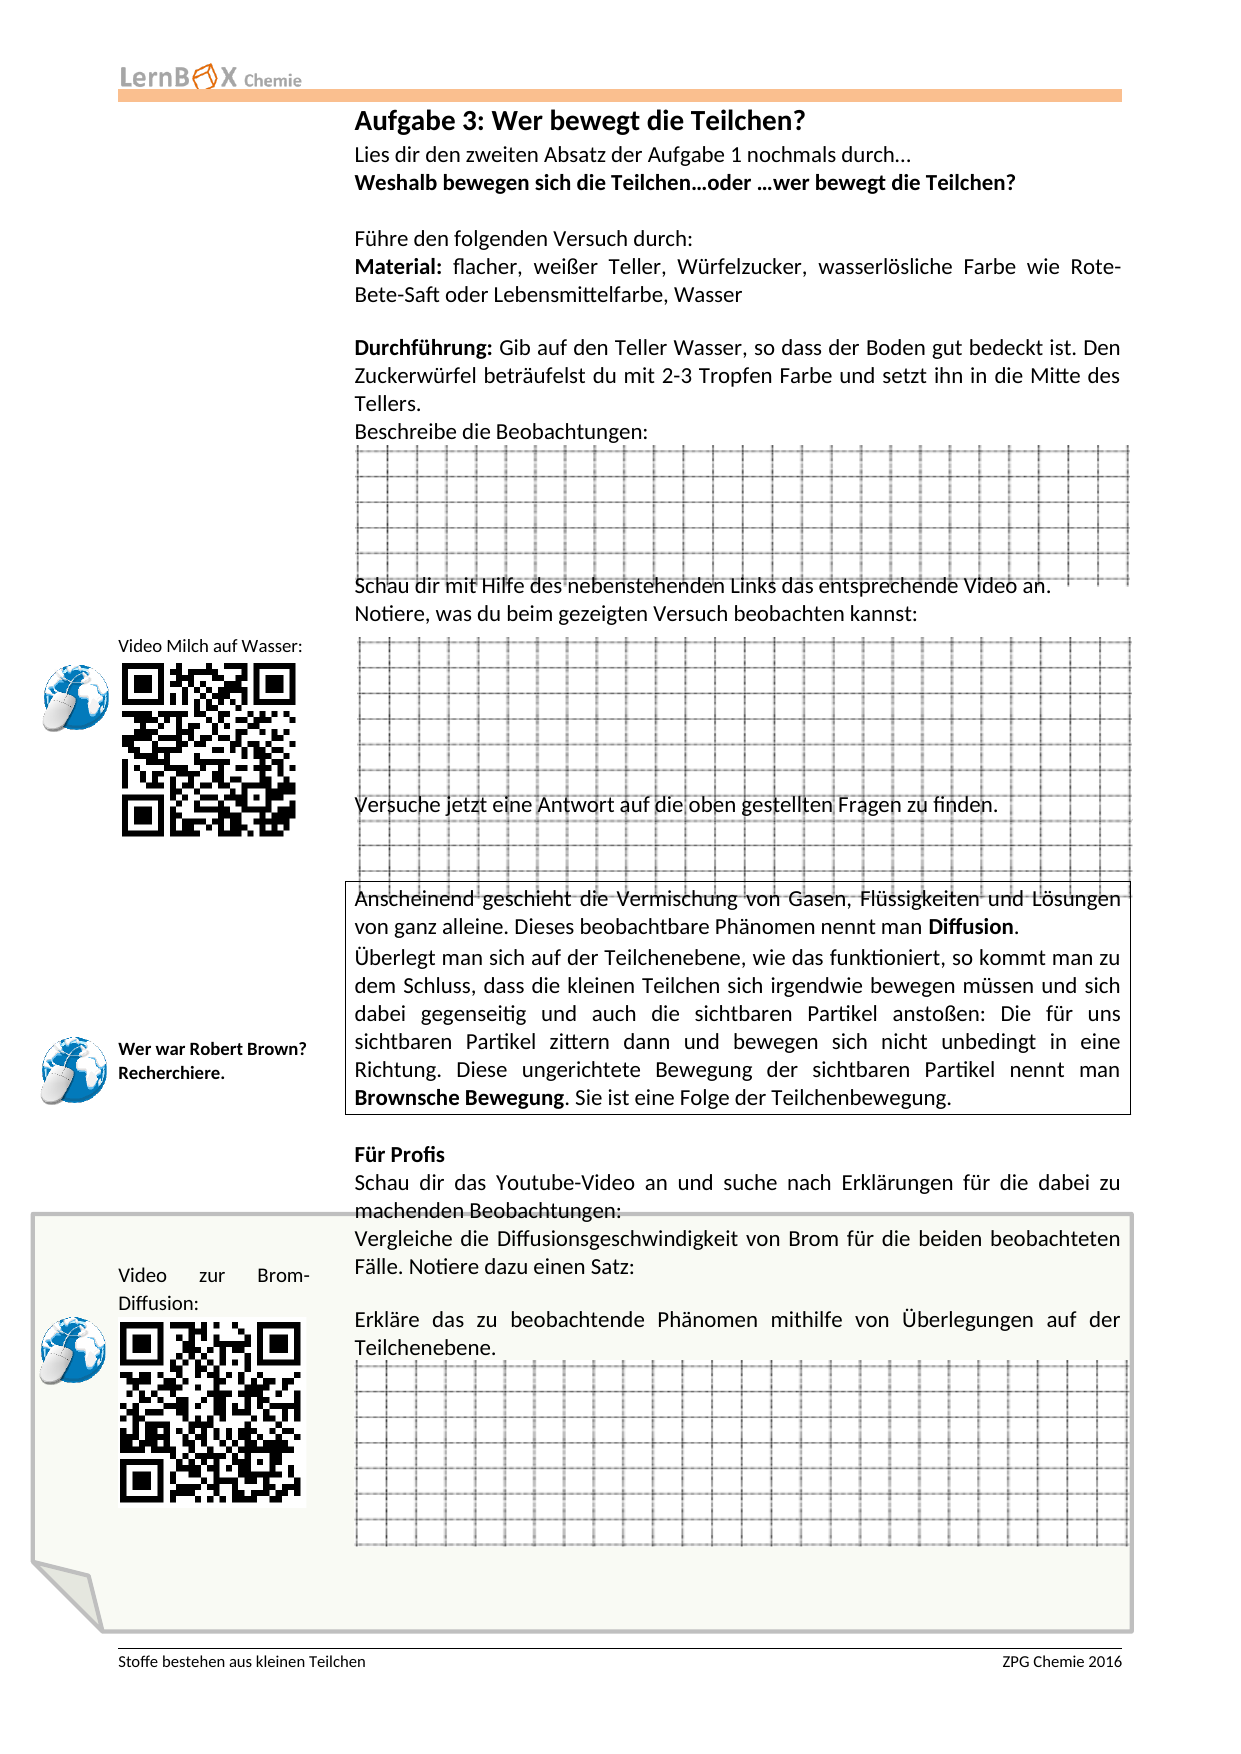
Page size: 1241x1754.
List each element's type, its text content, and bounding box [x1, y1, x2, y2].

picture [357, 637, 1133, 899]
picture [118, 1317, 307, 1508]
text Schau dir mit Hilfe des nebenstehenden Links das entsprechende Video an. [354, 572, 1122, 599]
text Anscheinend geschieht die Vermischung von Gasen, Flüssigkeiten und Lösungen von ganz alleine. Dieses beobachtbare Phänomen nennt man Diffusion. [346, 882, 1130, 940]
text Vergleiche die Diffusionsgeschwindigkeit von Brom für die beiden beobachteten Fälle. Notiere dazu einen Satz: [354, 1224, 1122, 1280]
text Erkläre das zu beobachtende Phänomen mithilfe von Überlegungen auf der Teilchenebene. [354, 1305, 1122, 1361]
text Material: flacher, weißer Teller, Würfelzucker, wasserlösliche Farbe wie Rote-Bete-Saft oder Lebensmittelfarbe, Wasser [354, 252, 1122, 308]
text Aufgabe 3: Wer bewegt die Teilchen? [354, 102, 1122, 137]
text Für Profis [354, 1140, 1122, 1168]
text Weshalb bewegen sich die Teilchen…oder …wer bewegt die Teilchen? [354, 168, 1122, 196]
picture [40, 1037, 107, 1105]
picture [118, 60, 306, 89]
text Durchführung: Gib auf den Teller Wasser, so dass der Boden gut bedeckt ist. Den Zuckerwürfel beträufelst du mit 2-3 Tropfen Farbe und setzt ihn in die Mitte des Tellers. [354, 333, 1122, 417]
picture [39, 1317, 106, 1385]
text Schau dir das Youtube-Video an und suche nach Erklärungen für die dabei zu machenden Beobachtungen: [354, 1168, 1122, 1224]
text Wer war Robert Brown? [118, 1037, 310, 1060]
picture [118, 658, 300, 842]
text Lies dir den zweiten Absatz der Aufgabe 1 nochmals durch… [354, 140, 1122, 168]
text Recherchiere. [118, 1062, 310, 1084]
text Notiere, was du beim gezeigten Versuch beobachten kannst: [354, 599, 1122, 628]
text Video zur Brom-Diffusion: [118, 1262, 310, 1315]
text Überlegt man sich auf der Teilchenebene, wie das funktioniert, so kommt man zu dem Schluss, dass die kleinen Teilchen sich irgendwie bewegen müssen und sich dabei gegenseitig und auch die sichtbaren Partikel anstoßen: Die für uns sichtbaren Partikel zittern dann und bewegen sich nicht unbedingt in eine Richtung. Diese ungerichtete Bewegung der sichtbaren Partikel nennt man Brownsche Bewegung. Sie ist eine Folge der Teilchenbewegung. [346, 940, 1130, 1114]
text Beschreibe die Beobachtungen: [354, 417, 1122, 445]
picture [354, 1360, 1130, 1547]
text Video Milch auf Wasser: [118, 634, 310, 657]
text Führe den folgenden Versuch durch: [354, 224, 1122, 252]
picture [42, 665, 109, 732]
text Versuche jetzt eine Antwort auf die oben gestellten Fragen zu finden. [354, 791, 1122, 819]
picture [355, 445, 1130, 587]
